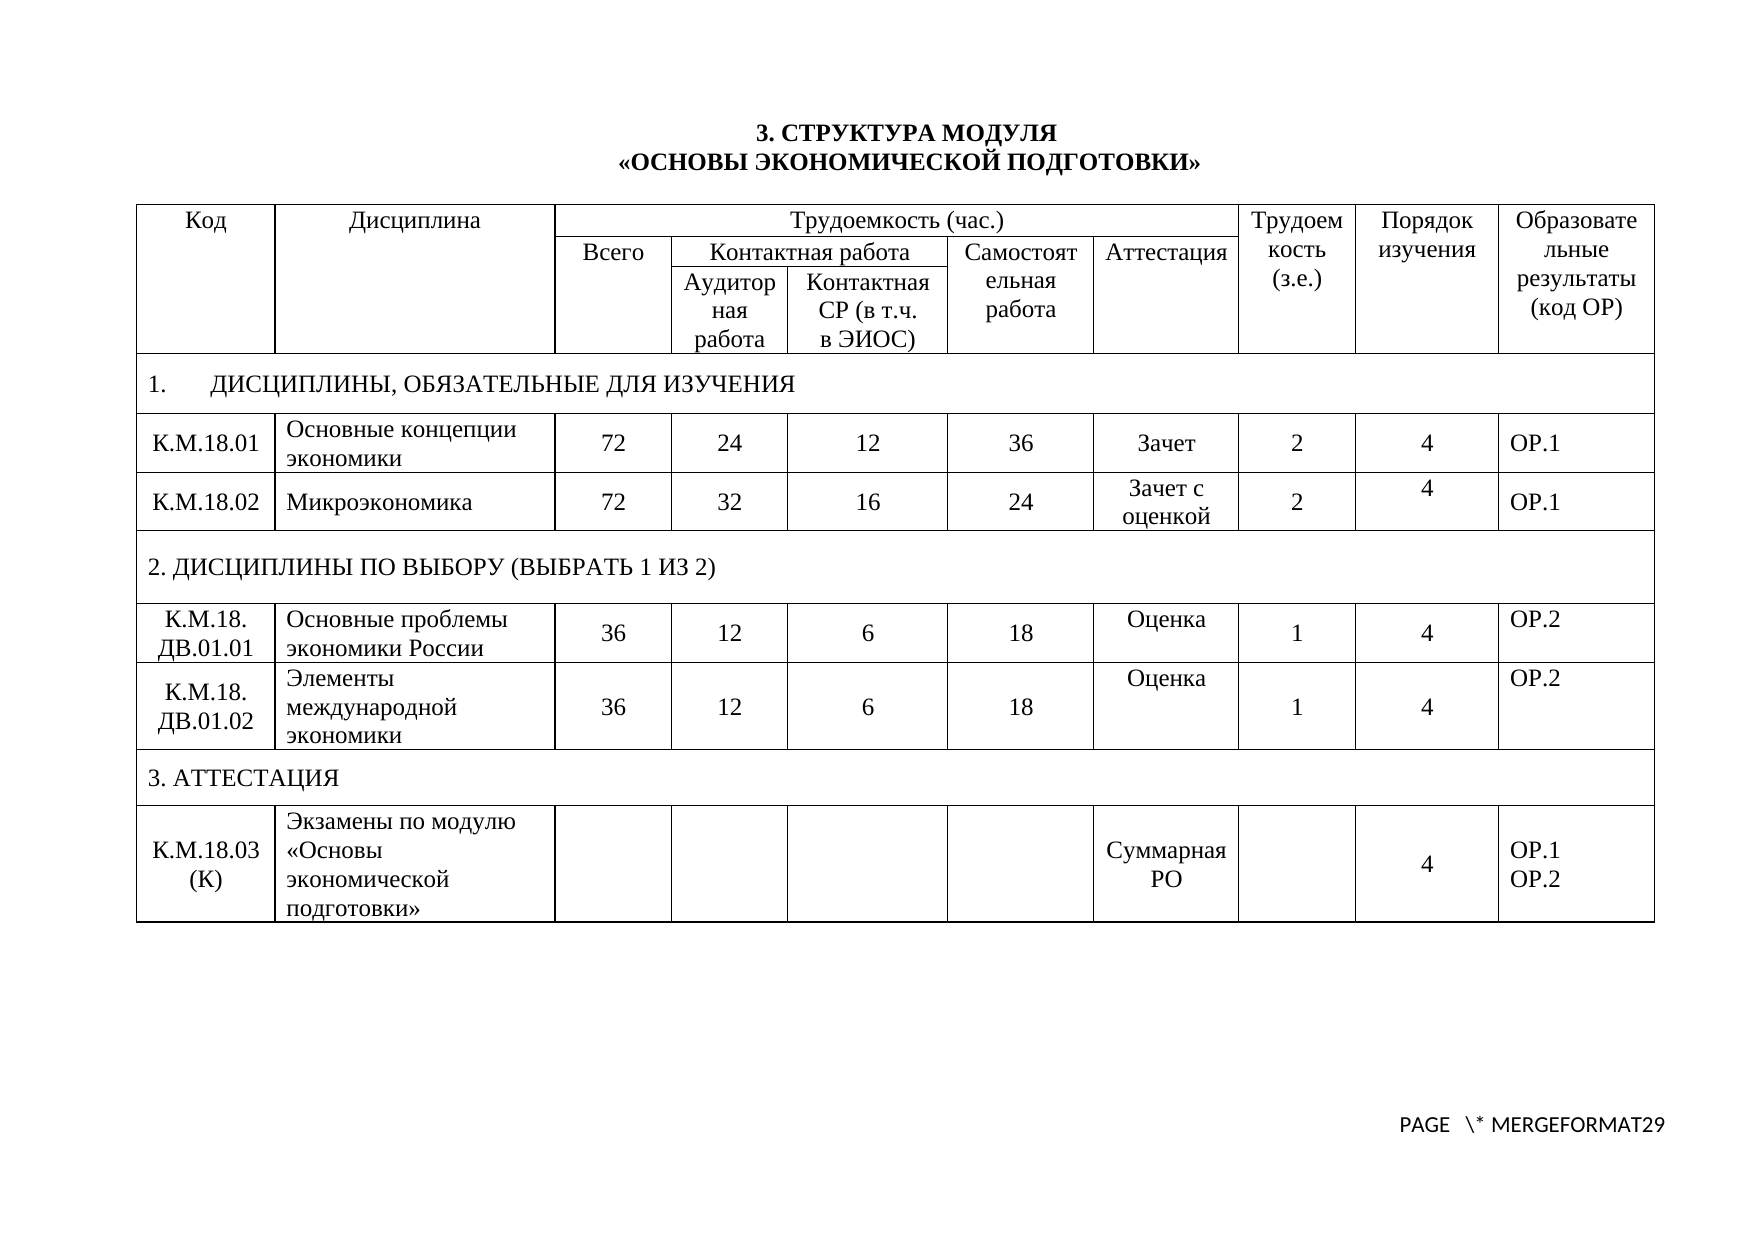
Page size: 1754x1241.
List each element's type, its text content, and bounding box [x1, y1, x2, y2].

table_cell Основные проблемы экономики России [276, 604, 554, 662]
table_cell 4 [1356, 473, 1498, 530]
table_cell 72 [556, 414, 671, 472]
table_header Код [137, 205, 274, 353]
text 3. Структура модуля [148, 118, 1665, 147]
table_cell 24 [672, 414, 787, 472]
table_cell 12 [788, 414, 947, 472]
table_cell 16 [788, 473, 947, 530]
table_cell Экзамены по модулю «Основы экономической подготовки» [276, 806, 554, 921]
table_cell Микроэкономика [276, 473, 554, 530]
table_cell 6 [788, 604, 947, 662]
table_cell 24 [948, 473, 1093, 530]
table_cell Аудиторная работа [672, 267, 787, 353]
table_cell 72 [556, 473, 671, 530]
table_cell [1239, 806, 1355, 921]
table_cell 36 [556, 663, 671, 749]
table_header Дисциплина [276, 205, 554, 353]
table_cell ОР.1 ОР.2 [1499, 806, 1654, 921]
table_cell К.М.18.03 (К) [137, 806, 274, 921]
table_cell ОР.1 [1499, 473, 1654, 530]
table_cell 2 [1239, 473, 1355, 530]
table_cell Зачет [1094, 414, 1238, 472]
table_cell 36 [556, 604, 671, 662]
table_cell Элементы международной экономики [276, 663, 554, 749]
table_cell Всего [556, 237, 671, 353]
table_cell 2 [1239, 414, 1355, 472]
table_cell 18 [948, 604, 1093, 662]
table_header Трудоемкость (з.е.) [1239, 205, 1355, 353]
table_cell К.М.18. ДВ.01.02 [137, 663, 274, 749]
table_cell [556, 806, 671, 921]
table_cell 2. Дисциплины по выбору (выбрать 1 из 2) [137, 531, 1654, 603]
table_cell [948, 806, 1093, 921]
table_cell [788, 806, 947, 921]
table_cell Дисциплины, обязательные для изучения [137, 354, 1654, 413]
table_header Трудоемкость (час.) [556, 205, 1238, 236]
table_cell К.М.18. ДВ.01.01 [137, 604, 274, 662]
table_cell 18 [948, 663, 1093, 749]
table_cell 6 [788, 663, 947, 749]
table_cell Оценка [1094, 604, 1238, 662]
table_cell К.М.18.02 [137, 473, 274, 530]
table_cell К.М.18.01 [137, 414, 274, 472]
table_cell 36 [948, 414, 1093, 472]
table_cell [672, 806, 787, 921]
table_cell 4 [1356, 414, 1498, 472]
table_cell 4 [1356, 806, 1498, 921]
table_cell 32 [672, 473, 787, 530]
table_cell Суммарная РО [1094, 806, 1238, 921]
table_cell 4 [1356, 604, 1498, 662]
table_cell Аттестация [1094, 237, 1238, 353]
table_header Образовательные результаты (код ОР) [1499, 205, 1654, 353]
table_cell ОР.1 [1499, 414, 1654, 472]
table_cell Зачет с оценкой [1094, 473, 1238, 530]
table_header Порядок изучения [1356, 205, 1498, 353]
table_cell ОР.2 [1499, 663, 1654, 749]
table_cell 1 [1239, 604, 1355, 662]
table_cell 12 [672, 663, 787, 749]
table_cell 12 [672, 604, 787, 662]
table_cell 1 [1239, 663, 1355, 749]
table_cell 3. АТТЕСТАЦИЯ [137, 750, 1654, 805]
text «Основы ЭКОНОМИЧЕСКОЙ подготовки» [148, 147, 1665, 176]
table_cell ОР.2 [1499, 604, 1654, 662]
table_cell 4 [1356, 663, 1498, 749]
table_cell Основные концепции экономики [276, 414, 554, 472]
table_cell Контактная работа [672, 237, 947, 266]
table_cell Контактная СР (в т.ч. в ЭИОС) [788, 267, 947, 353]
table_cell Самостоятельная работа [948, 237, 1093, 353]
table_cell Оценка [1094, 663, 1238, 749]
